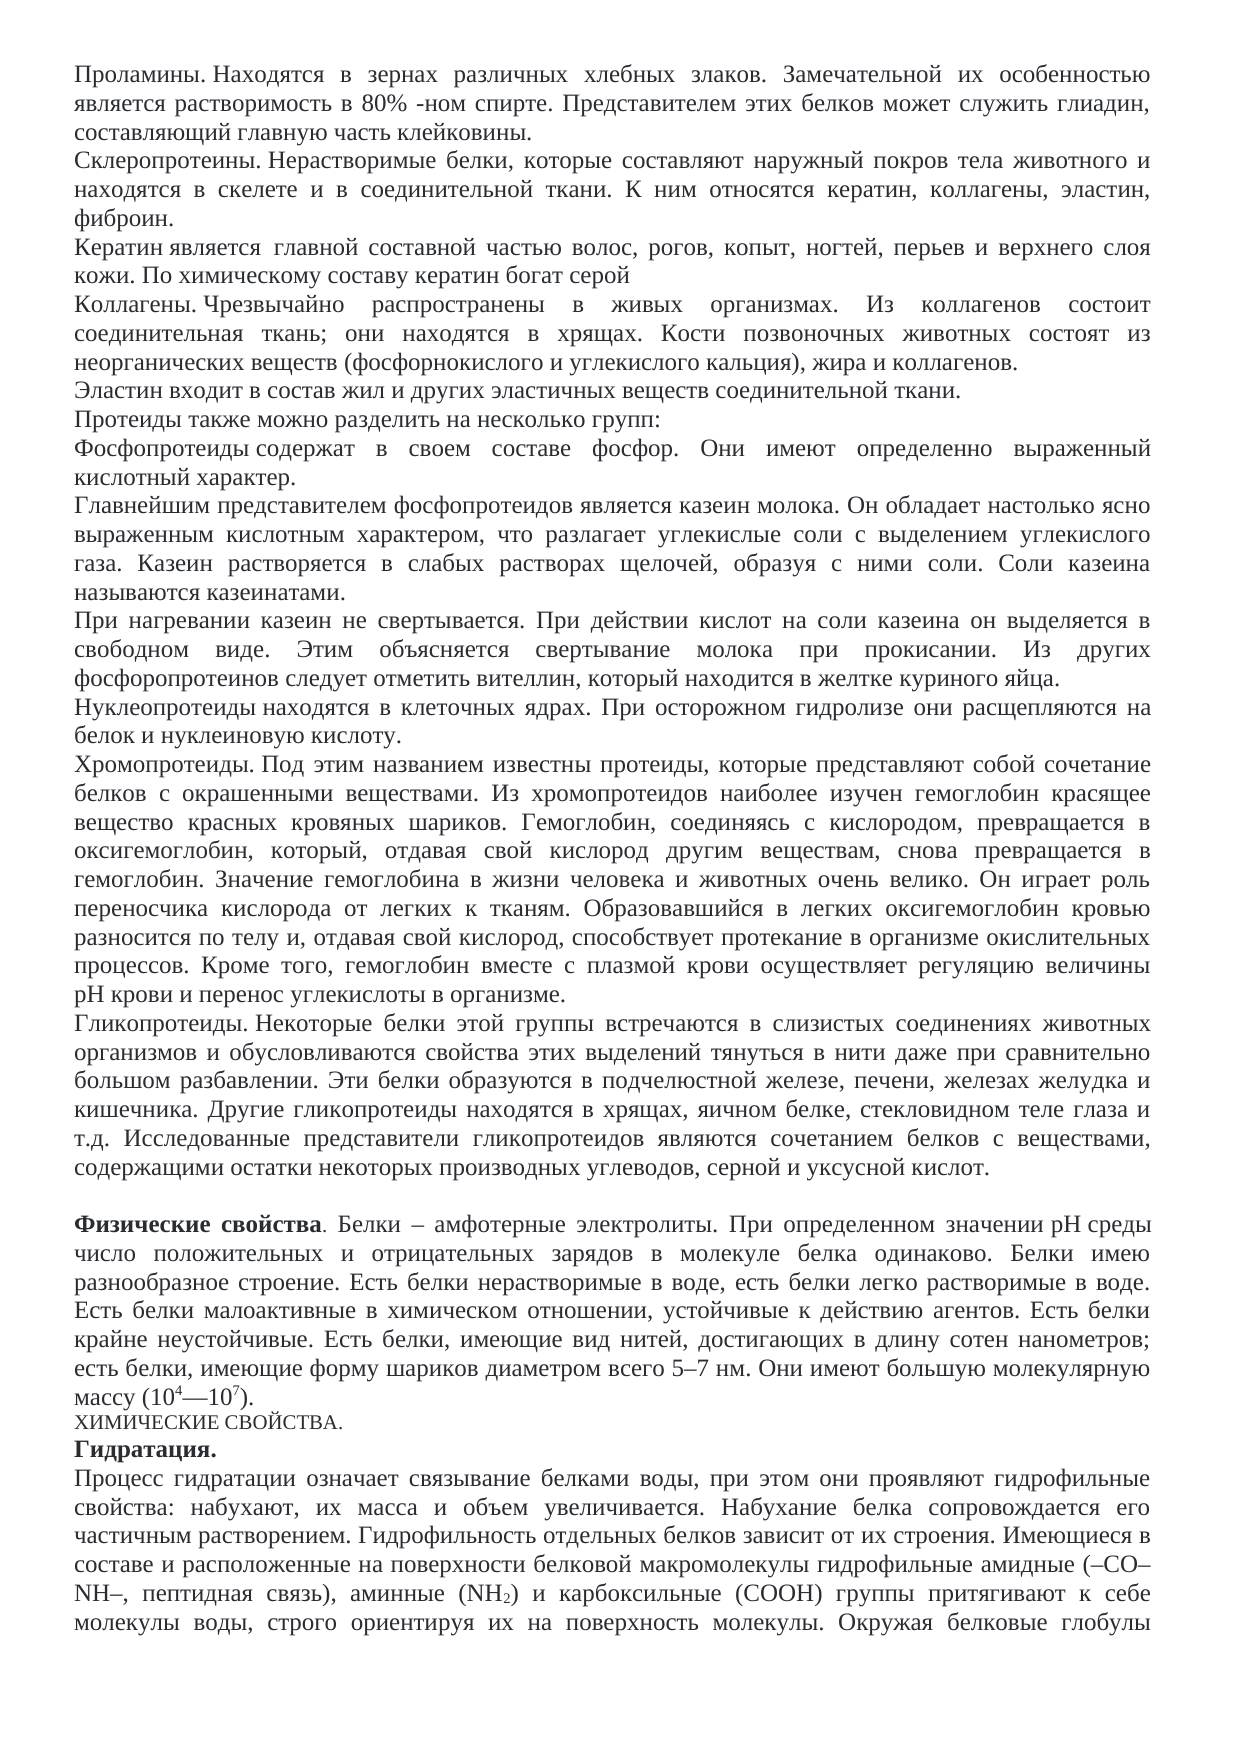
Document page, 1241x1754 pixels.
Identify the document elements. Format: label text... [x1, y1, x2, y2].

text ХИМИЧЕСКИЕ СВОЙСТВА. Гидратация. [74, 1410, 1152, 1463]
text Кератин является главной составной частью волос, рогов, копыт, ногтей, перьев и верхнего слоя кожи. По химическому составу кератин богат серой [74, 232, 1152, 289]
text Хромопротеиды. Под этим названием известны протеиды, которые представляют собой сочетание белков с окрашенными веществами. Из хромопротеидов наиболее изучен гемоглобин красящее вещество красных кровяных шариков. Гемоглобин, соединяясь с кислородом, превращается в оксигемоглобин, который, отдавая свой кислород другим веществам, снова превращается в гемоглобин. Значение гемоглобина в жизни человека и животных очень велико. Он играет роль переносчика кислорода от легких к тканям. Образовавшийся в легких оксигемоглобин кровью разносится по телу и, отдавая свой кислород, способствует протекание в организме окислительных процессов. Кроме того, гемоглобин вместе с плазмой крови осуществляет регуляцию величины pH крови и перенос углекислоты в организме. [74, 749, 1152, 1008]
text При нагревании казеин не свертывается. При действии кислот на соли казеина он выделяется в свободном виде. Этим объясняется свертывание молока при прокисании. Из других фосфоропротеинов следует отметить вителлин, который находится в желтке куриного яйца. [74, 605, 1152, 692]
text Протеиды также можно разделить на несколько групп: [74, 404, 1152, 433]
text Главнейшим представителем фосфопротеидов является казеин молока. Он обладает настолько ясно выраженным кислотным характером, что разлагает углекислые соли с выделением углекислого газа. Казеин растворяется в слабых растворах щелочей, образуя с ними соли. Соли казеина называются казеинатами. [74, 490, 1152, 605]
text Фосфопротеиды содержат в своем составе фосфор. Они имеют определенно выраженный кислотный характер. [74, 433, 1152, 490]
text Проламины. Находятся в зернах различных хлебных злаков. Замечательной их особенностью является растворимость в 80% -ном спирте. Представителем этих белков может служить глиадин, составляющий главную часть клейковины. [74, 59, 1152, 145]
text Эластин входит в состав жил и других эластичных веществ соединительной ткани. [74, 375, 1152, 404]
text Физические свойства. Белки – амфотерные электролиты. При определенном значении pH среды число положительных и отрицательных зарядов в молекуле белка одинаково. Белки имею разнообразное строение. Есть белки нерастворимые в воде, есть белки легко растворимые в воде. Есть белки малоактивные в химическом отношении, устойчивые к действию агентов. Есть белки крайне неустойчивые. Есть белки, имеющие вид нитей, достигающих в длину сотен нанометров; есть белки, имеющие форму шариков диаметром всего 5–7 нм. Они имеют большую молекулярную массу (104—107). [74, 1209, 1152, 1410]
text Склеропротеины. Нерастворимые белки, которые составляют наружный покров тела животного и находятся в скелете и в соединительной ткани. К ним относятся кератин, коллагены, эластин, фиброин. [74, 145, 1152, 232]
text Нуклеопротеиды находятся в клеточных ядрах. При осторожном гидролизе они расщепляются на белок и нуклеиновую кислоту. [74, 692, 1152, 749]
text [74, 1463, 1152, 1636]
text Коллагены. Чрезвычайно распространены в живых организмах. Из коллагенов состоит соединительная ткань; они находятся в хрящах. Кости позвоночных животных состоят из неорганических веществ (фосфорнокислого и углекислого кальция), жира и коллагенов. [74, 289, 1152, 375]
text Гликопротеиды. Некоторые белки этой группы встречаются в слизистых соединениях животных организмов и обусловливаются свойства этих выделений тянуться в нити даже при сравнительно большом разбавлении. Эти белки образуются в подчелюстной железе, печени, железах желудка и кишечника. Другие гликопротеиды находятся в хрящах, яичном белке, стекловидном теле глаза и т.д. Исследованные представители гликопротеидов являются сочетанием белков с веществами, содержащими остатки некоторых производных углеводов, серной и уксусной кислот. [74, 1008, 1152, 1180]
